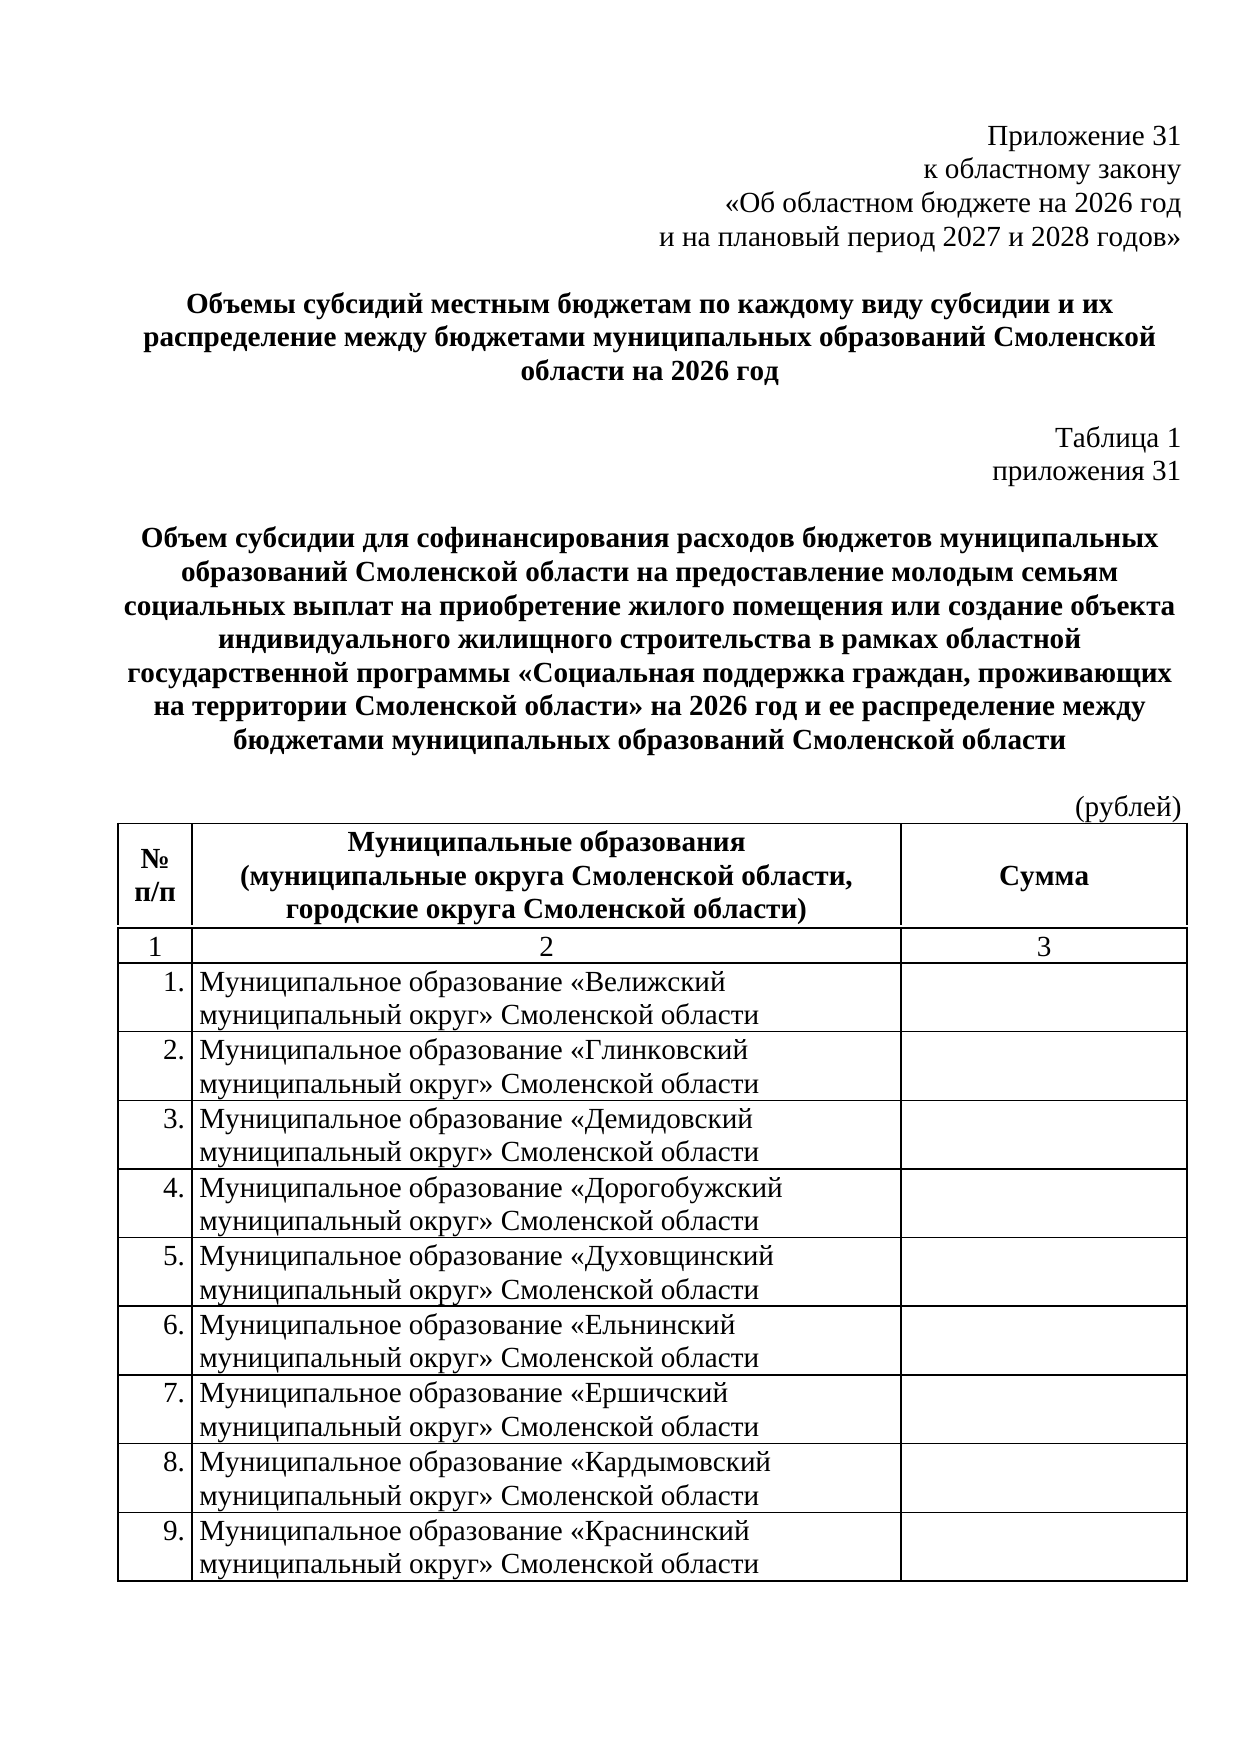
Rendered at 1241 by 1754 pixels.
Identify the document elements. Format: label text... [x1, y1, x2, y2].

table_cell [902, 1101, 1186, 1168]
table_cell 7. [119, 1376, 191, 1443]
text Объемы субсидий местным бюджетам по каждому виду субсидии и их распределение между бюджетами муниципальных образований Смоленской области на 2026 год [118, 286, 1181, 386]
table_cell [902, 1032, 1186, 1099]
table_cell Муниципальное образование «Краснинский муниципальный округ» Смоленской области [193, 1513, 900, 1580]
text приложения 31 [118, 453, 1181, 487]
table_cell Муниципальное образование «Велижский муниципальный округ» Смоленской области [193, 964, 900, 1031]
table_cell Муниципальное образование «Дорогобужский муниципальный округ» Смоленской области [193, 1170, 900, 1237]
table_cell [902, 1238, 1186, 1305]
text и на плановый период 2027 и 2028 годов» [118, 219, 1181, 252]
table_cell 3. [119, 1101, 191, 1168]
table_cell [902, 1513, 1186, 1580]
table_cell [902, 1444, 1186, 1511]
table_cell Муниципальное образование «Ельнинский муниципальный округ» Смоленской области [193, 1307, 900, 1374]
table_header 1 [119, 929, 191, 962]
table_cell [902, 1170, 1186, 1237]
table_cell [902, 964, 1186, 1031]
table_cell [902, 1376, 1186, 1443]
table_header 2 [193, 929, 900, 962]
table_header 3 [902, 929, 1186, 962]
table_cell Муниципальное образование «Духовщинский муниципальный округ» Смоленской области [193, 1238, 900, 1305]
text (рублей) [118, 789, 1181, 822]
table_cell 4. [119, 1170, 191, 1237]
table_cell Муниципальное образование «Кардымовский муниципальный округ» Смоленской области [193, 1444, 900, 1511]
text Приложение 31 [118, 118, 1181, 152]
text к областному закону [118, 152, 1181, 185]
text Объем субсидии для софинансирования расходов бюджетов муниципальных образований Смоленской области на предоставление молодым семьям социальных выплат на приобретение жилого помещения или создание объекта индивидуального жилищного строительства в рамках областной государственной программы «Социальная поддержка граждан, проживающих на территории Смоленской области» на 2026 год и ее распределение между бюджетами муниципальных образований Смоленской области [118, 521, 1181, 755]
table_cell 2. [119, 1032, 191, 1099]
table_cell 6. [119, 1307, 191, 1374]
text Таблица 1 [118, 420, 1181, 453]
table_cell Муниципальное образование «Глинковский муниципальный округ» Смоленской области [193, 1032, 900, 1099]
table_cell 5. [119, 1238, 191, 1305]
table_header Сумма [902, 824, 1186, 925]
table_header № п/п [119, 824, 191, 925]
text «Об областном бюджете на 2026 год [118, 185, 1181, 219]
table_cell Муниципальное образование «Ершичский муниципальный округ» Смоленской области [193, 1376, 900, 1443]
table_cell [902, 1307, 1186, 1374]
table_cell Муниципальное образование «Демидовский муниципальный округ» Смоленской области [193, 1101, 900, 1168]
table_header Муниципальные образования (муниципальные округа Смоленской области, городские округа Смоленской области) [193, 824, 900, 925]
table_cell 9. [119, 1513, 191, 1580]
table_cell 8. [119, 1444, 191, 1511]
table_cell 1. [119, 964, 191, 1031]
